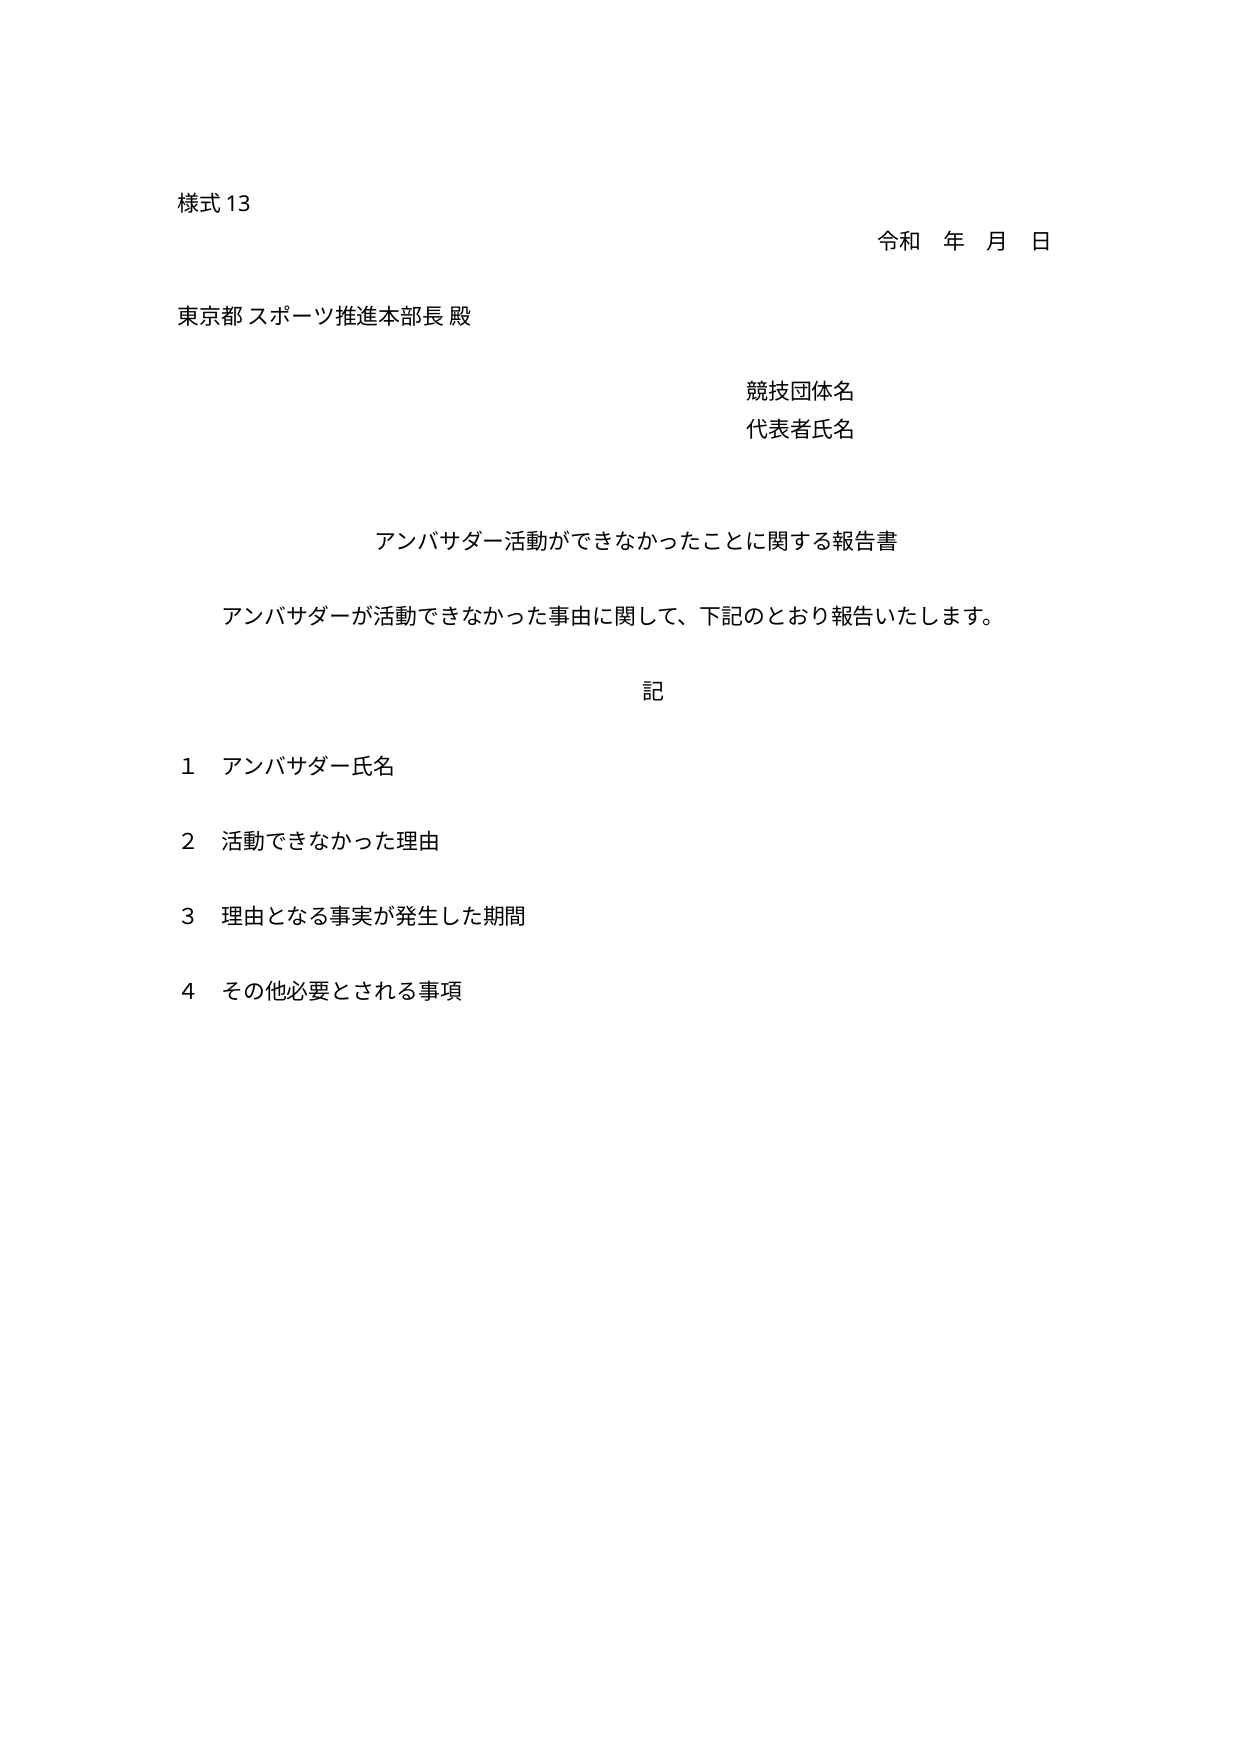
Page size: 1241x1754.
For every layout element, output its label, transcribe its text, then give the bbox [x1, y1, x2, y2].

text 令和 年 月 日 [177, 221, 1063, 259]
text 競技団体名 [177, 371, 1063, 409]
subtitle 記 [177, 671, 1063, 709]
text ２ 活動できなかった理由 [177, 821, 1063, 859]
text ３ 理由となる事実が発生した期間 [177, 896, 1063, 934]
text １ アンバサダー氏名 [177, 746, 1063, 784]
text 様式13 [177, 184, 1063, 221]
text 東京都 スポーツ推進本部長 殿 [177, 296, 1063, 334]
text ４ その他必要とされる事項 [177, 971, 1063, 1009]
text アンバサダー活動ができなかったことに関する報告書 [177, 521, 1063, 559]
text アンバサダーが活動できなかった事由に関して、下記のとおり報告いたします。 [177, 596, 1063, 634]
text 代表者氏名 [177, 409, 1063, 446]
